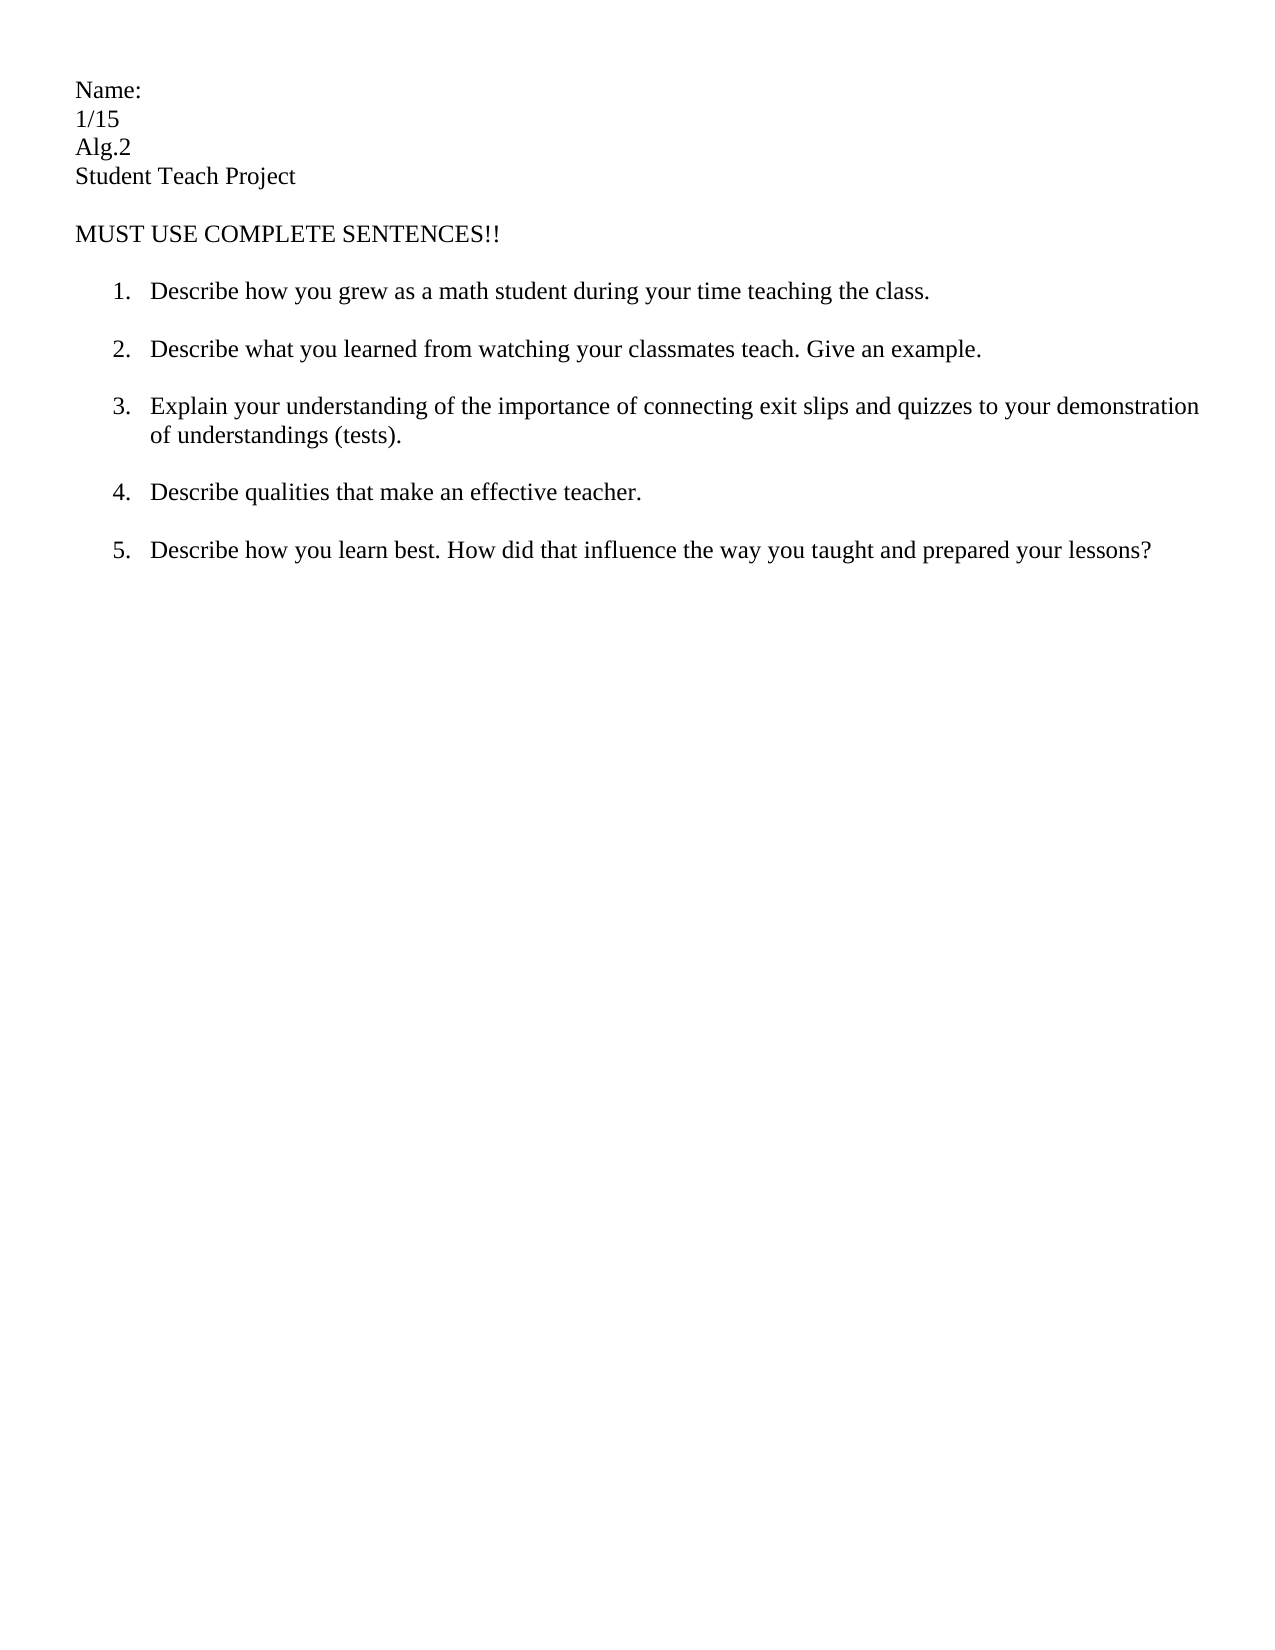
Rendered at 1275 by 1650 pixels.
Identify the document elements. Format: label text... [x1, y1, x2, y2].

list Describe qualities that make an effective teacher. [112, 477, 1200, 506]
list Describe how you grew as a math student during your time teaching the class. [112, 276, 1200, 305]
text Alg.2 [75, 132, 1200, 161]
text Name: [75, 75, 1200, 104]
text MUST USE COMPLETE SENTENCES!! [75, 219, 1200, 247]
text 1/15 [75, 104, 1200, 132]
text Student Teach Project [75, 161, 1200, 190]
list Describe what you learned from watching your classmates teach. Give an example. [112, 334, 1200, 362]
list Explain your understanding of the importance of connecting exit slips and quizzes to your demonstration of understandings (tests). [112, 391, 1200, 449]
list Describe how you learn best. How did that influence the way you taught and prepared your lessons? [112, 535, 1200, 564]
